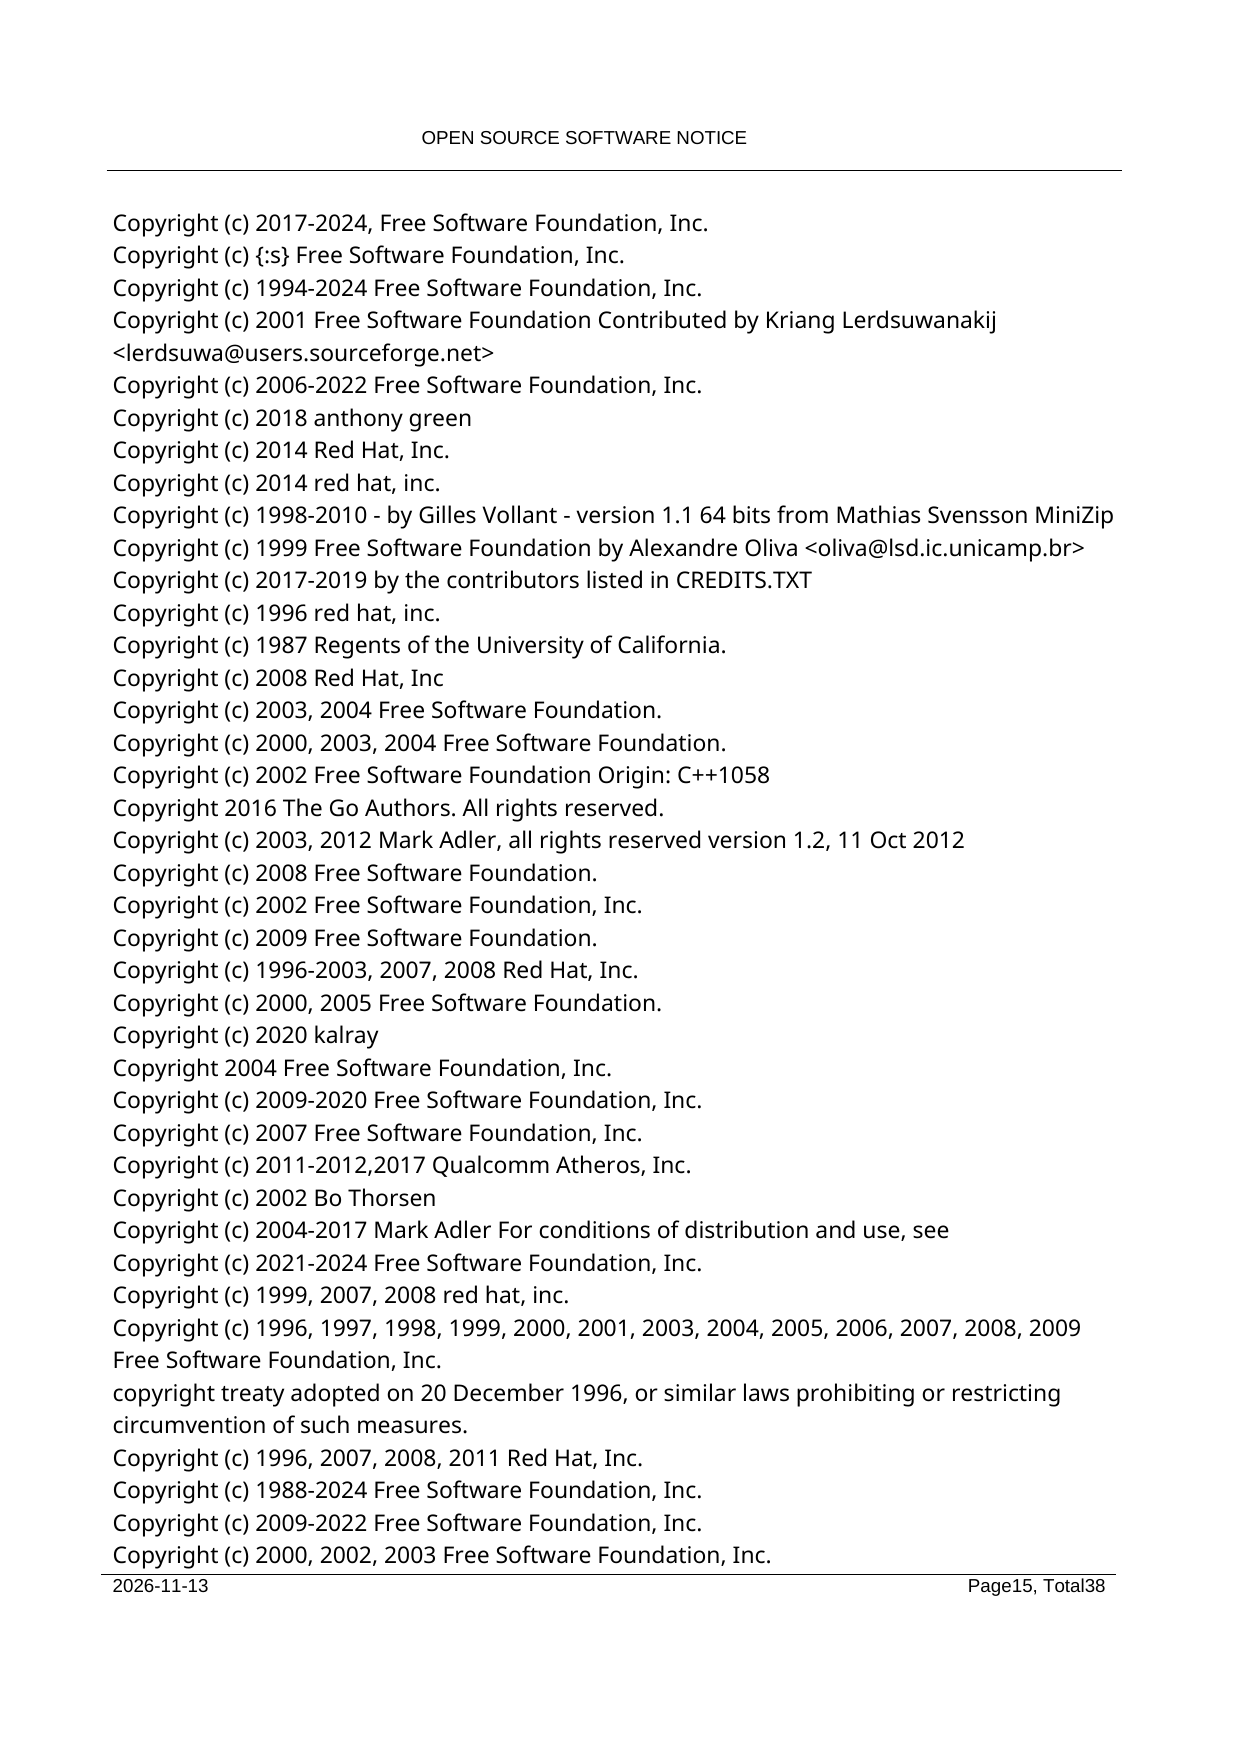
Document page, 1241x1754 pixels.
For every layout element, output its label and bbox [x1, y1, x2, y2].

text [112, 206, 1128, 1571]
